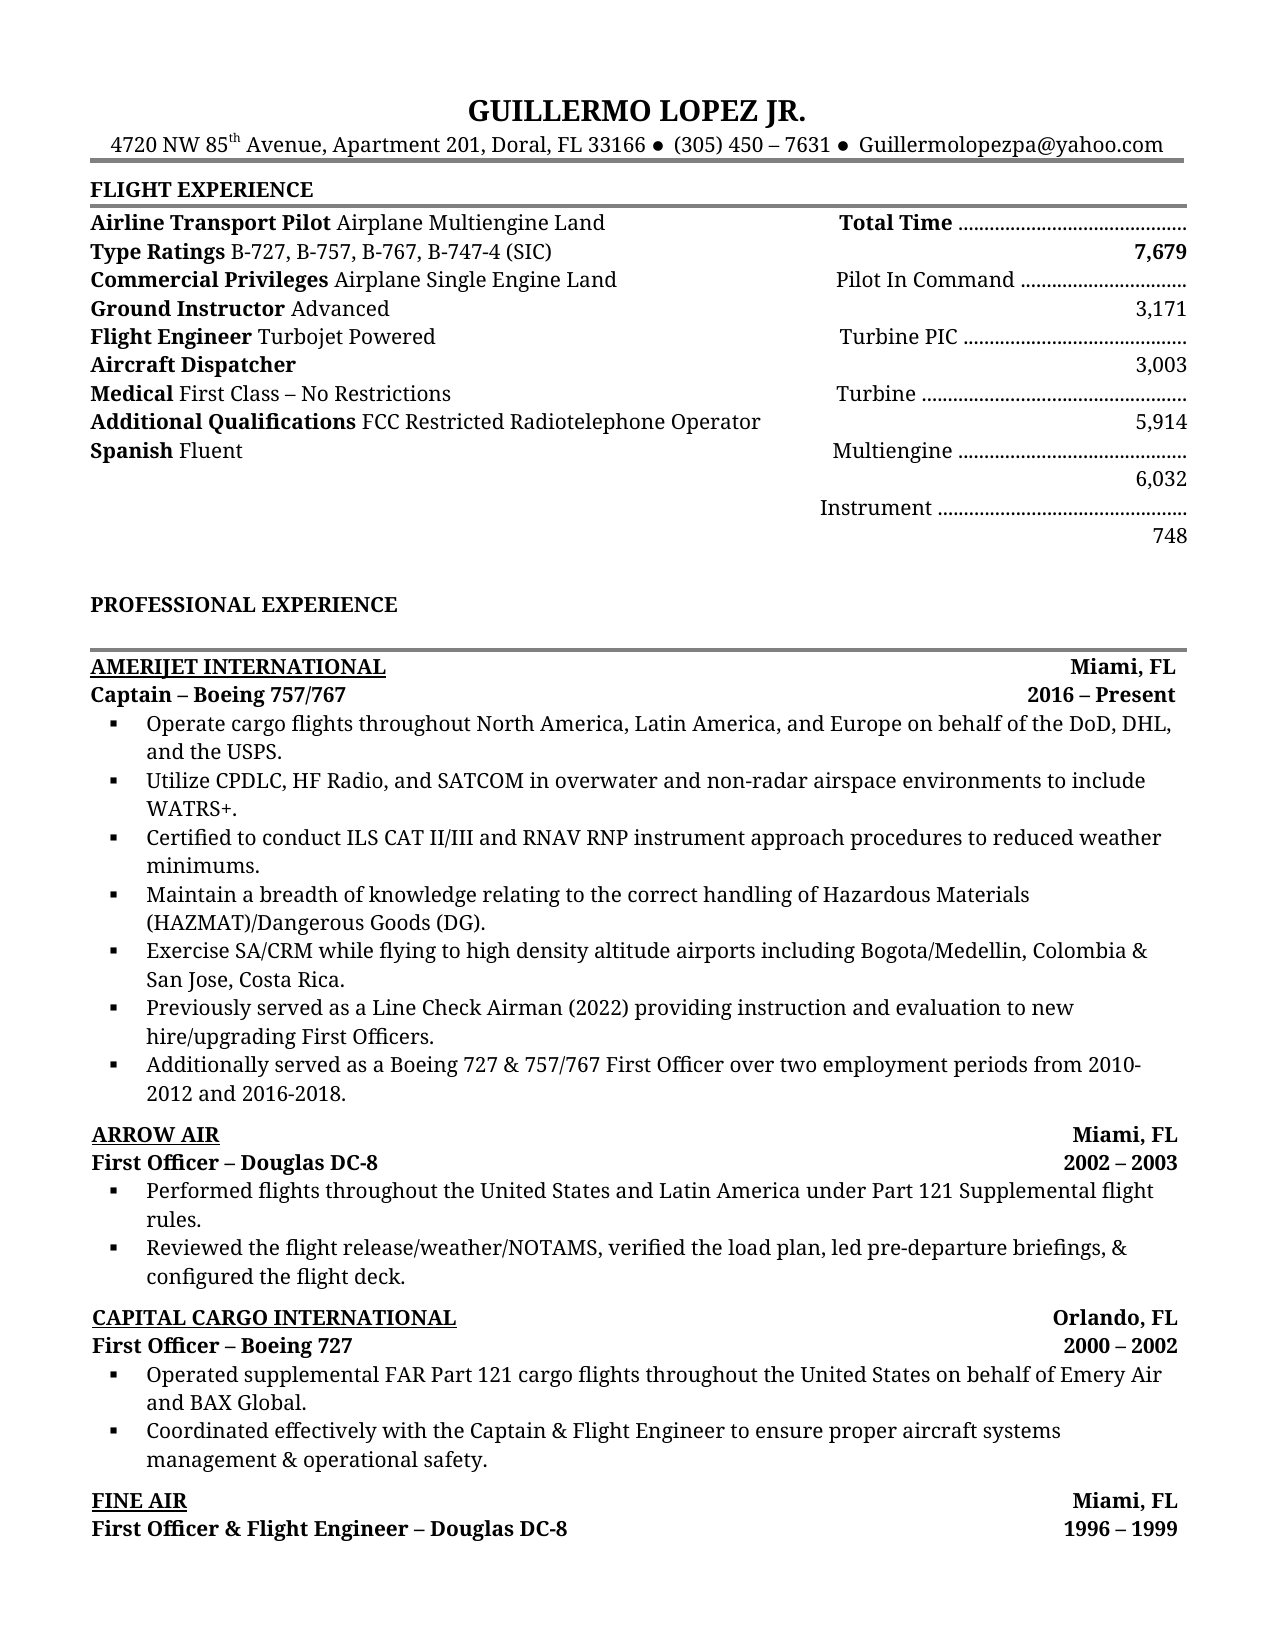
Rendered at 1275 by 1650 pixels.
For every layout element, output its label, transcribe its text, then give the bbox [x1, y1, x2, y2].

list Previously served as a Line Check Airman (2022) providing instruction and evaluation to new hire/upgrading First Officers. [109, 993, 1187, 1050]
text FLIGHT EXPERIENCE [90, 175, 1185, 204]
table_header Miami, FL 2016 – Present [953, 652, 1187, 709]
table_header Total Time ............................................ 7,679 Pilot In Command ................................ 3,171 Turbine PIC ........................................... 3,003 Turbine ................................................... 5,914 Multiengine ............................................ 6,032 Instrument ................................................ 748 [811, 208, 1187, 578]
table_header Miami, FL 1996 – 1999 [953, 1486, 1196, 1543]
list Additionally served as a Boeing 727 & 757/767 First Officer over two employment periods from 2010-2012 and 2016-2018. [109, 1050, 1187, 1107]
table_header GUILLERMO LOPEZ JR. [90, 90, 1184, 130]
list Exercise SA/CRM while flying to high density altitude airports including Bogota/Medellin, Colombia & San Jose, Costa Rica. [109, 937, 1187, 993]
table_header FINE AIR First Officer & Flight Engineer – Douglas DC-8 [80, 1486, 952, 1543]
table_header Orlando, FL 2000 – 2002 [962, 1303, 1196, 1360]
table_header ARROW AIR First Officer – Douglas DC-8 [80, 1120, 952, 1177]
table_header PROFESSIONAL EXPERIENCE [90, 591, 1184, 619]
list Performed flights throughout the United States and Latin America under Part 121 Supplemental flight rules. [109, 1177, 1185, 1233]
list Certified to conduct ILS CAT II/III and RNAV RNP instrument approach procedures to reduced weather minimums. [109, 823, 1185, 880]
list Coordinated effectively with the Captain & Flight Engineer to ensure proper aircraft systems management & operational safety. [109, 1417, 1185, 1473]
table_cell 4720 NW 85th Avenue, Apartment 201, Doral, FL 33166 (305) 450 – 7631 Guillermolopezpa@yahoo.com [90, 130, 1184, 158]
table_header Airline Transport Pilot Airplane Multiengine Land Type Ratings B-727, B-757, B-767, B-747-4 (SIC) Commercial Privileges Airplane Single Engine Land Ground Instructor Advanced Flight Engineer Turbojet Powered Aircraft Dispatcher Medical First Class – No Restrictions Additional Qualifications FCC Restricted Radiotelephone Operator Spanish Fluent [90, 208, 811, 578]
list Maintain a breadth of knowledge relating to the correct handling of Hazardous Materials (HAZMAT)/Dangerous Goods (DG). [109, 880, 1185, 937]
list Operate cargo flights throughout North America, Latin America, and Europe on behalf of the DoD, DHL, and the USPS. [109, 709, 1185, 766]
list Utilize CPDLC, HF Radio, and SATCOM in overwater and non-radar airspace environments to include WATRS+. [109, 766, 1185, 823]
table_header CAPITAL CARGO INTERNATIONAL First Officer – Boeing 727 [81, 1303, 962, 1360]
table_header AMERIJET INTERNATIONAL Captain – Boeing 757/767 [90, 652, 952, 709]
table_header Miami, FL 2002 – 2003 [953, 1120, 1196, 1177]
list Reviewed the flight release/weather/NOTAMS, verified the load plan, led pre-departure briefings, & configured the flight deck. [109, 1233, 1185, 1290]
list Operated supplemental FAR Part 121 cargo flights throughout the United States on behalf of Emery Air and BAX Global. [109, 1360, 1185, 1417]
